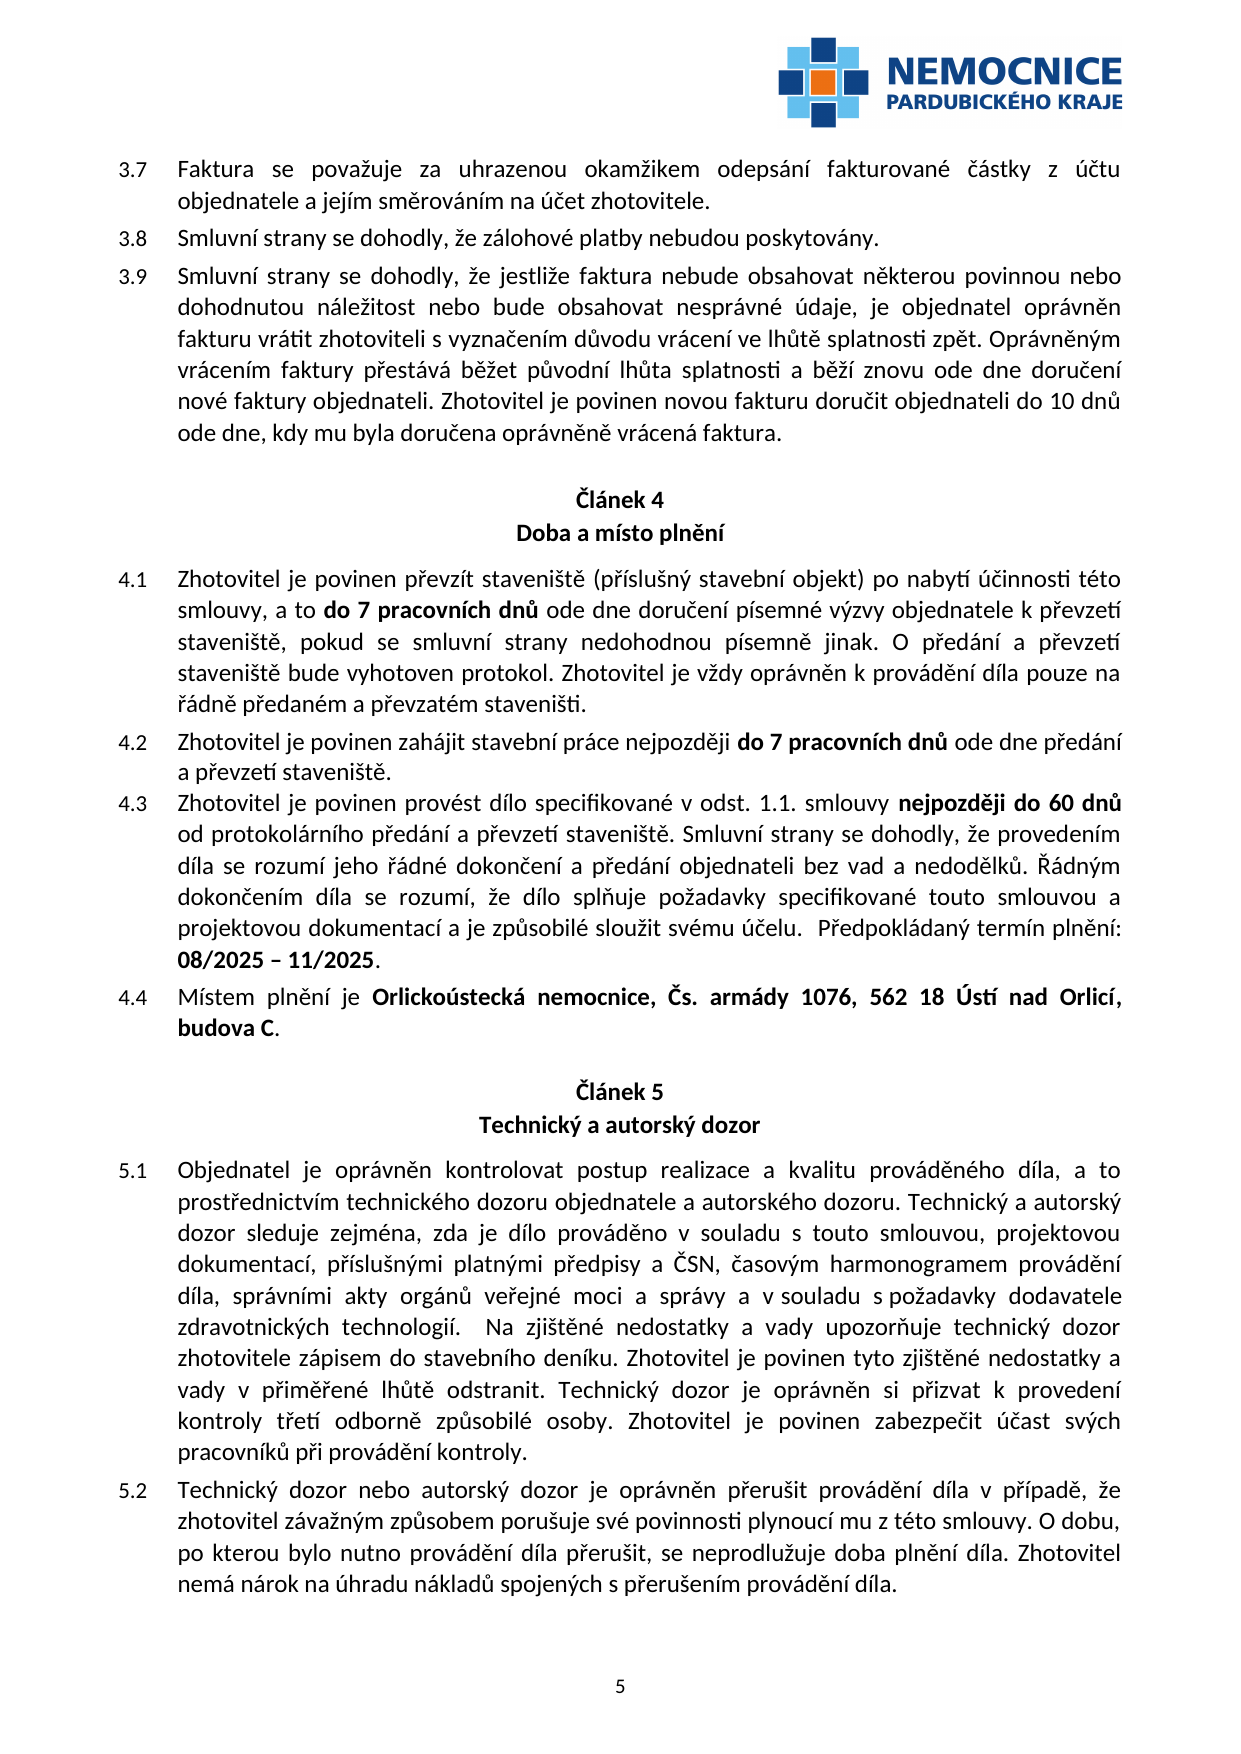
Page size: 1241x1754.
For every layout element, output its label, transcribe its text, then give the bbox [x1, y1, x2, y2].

list Smluvní strany se dohodly, že jestliže faktura nebude obsahovat některou povinnou nebo dohodnutou náležitost nebo bude obsahovat nesprávné údaje, je objednatel oprávněn fakturu vrátit zhotoviteli s vyznačením důvodu vrácení ve lhůtě splatnosti zpět. Oprávněným vrácením faktury přestává běžet původní lhůta splatnosti a běží znovu ode dne doručení nové faktury objednateli. Zhotovitel je povinen novou fakturu doručit objednateli do 10 dnů ode dne, kdy mu byla doručena oprávněně vrácená faktura. [118, 260, 1122, 447]
text Doba a místo plnění [155, 518, 1085, 548]
text Článek 4 [155, 484, 1084, 515]
list Zhotovitel je povinen převzít staveniště (příslušný stavební objekt) po nabytí účinnosti této smlouvy, a to do 7 pracovních dnů ode dne doručení písemné výzvy objednatele k převzetí staveniště, pokud se smluvní strany nedohodnou písemně jinak. O předání a převzetí staveniště bude vyhotoven protokol. Zhotovitel je vždy oprávněn k provádění díla pouze na řádně předaném a převzatém staveništi. [118, 563, 1122, 719]
list Technický dozor nebo autorský dozor je oprávněn přerušit provádění díla v případě, že zhotovitel závažným způsobem porušuje své povinnosti plynoucí mu z této smlouvy. O dobu, po kterou bylo nutno provádění díla přerušit, se neprodlužuje doba plnění díla. Zhotovitel nemá nárok na úhradu nákladů spojených s přerušením provádění díla. [118, 1474, 1122, 1599]
text Technický a autorský dozor [155, 1109, 1084, 1139]
list Místem plnění je Orlickoústecká nemocnice, Čs. armády 1076, 562 18 Ústí nad Orlicí, budova C. [118, 981, 1122, 1042]
list Smluvní strany se dohodly, že zálohové platby nebudou poskytovány. [118, 222, 1122, 253]
list Objednatel je oprávněn kontrolovat postup realizace a kvalitu prováděného díla, a to prostřednictvím technického dozoru objednatele a autorského dozoru. Technický a autorský dozor sleduje zejména, zda je dílo prováděno v souladu s touto smlouvou, projektovou dokumentací, příslušnými platnými předpisy a ČSN, časovým harmonogramem provádění díla, správními akty orgánů veřejné moci a správy a v souladu s požadavky dodavatele zdravotnických technologií. Na zjištěné nedostatky a vady upozorňuje technický dozor zhotovitele zápisem do stavebního deníku. Zhotovitel je povinen tyto zjištěné nedostatky a vady v přiměřené lhůtě odstranit. Technický dozor je oprávněn si přizvat k provedení kontroly třetí odborně způsobilé osoby. Zhotovitel je povinen zabezpečit účast svých pracovníků při provádění kontroly. [118, 1154, 1122, 1467]
list Zhotovitel je povinen provést dílo specifikované v odst. 1.1. smlouvy nejpozději do 60 dnů od protokolárního předání a převzetí staveniště. Smluvní strany se dohodly, že provedením díla se rozumí jeho řádné dokončení a předání objednateli bez vad a nedodělků. Řádným dokončením díla se rozumí, že dílo splňuje požadavky specifikované touto smlouvou a projektovou dokumentací a je způsobilé sloužit svému účelu. Předpokládaný termín plnění: 08/2025 – 11/2025. [118, 787, 1122, 974]
list Faktura se považuje za uhrazenou okamžikem odepsání fakturované částky z účtu objednatele a jejím směrováním na účet zhotovitele. [118, 153, 1122, 215]
text Článek 5 [155, 1076, 1084, 1106]
picture [777, 36, 1123, 129]
list Zhotovitel je povinen zahájit stavební práce nejpozději do 7 pracovních dnů ode dne předání a převzetí staveniště. [118, 726, 1122, 787]
